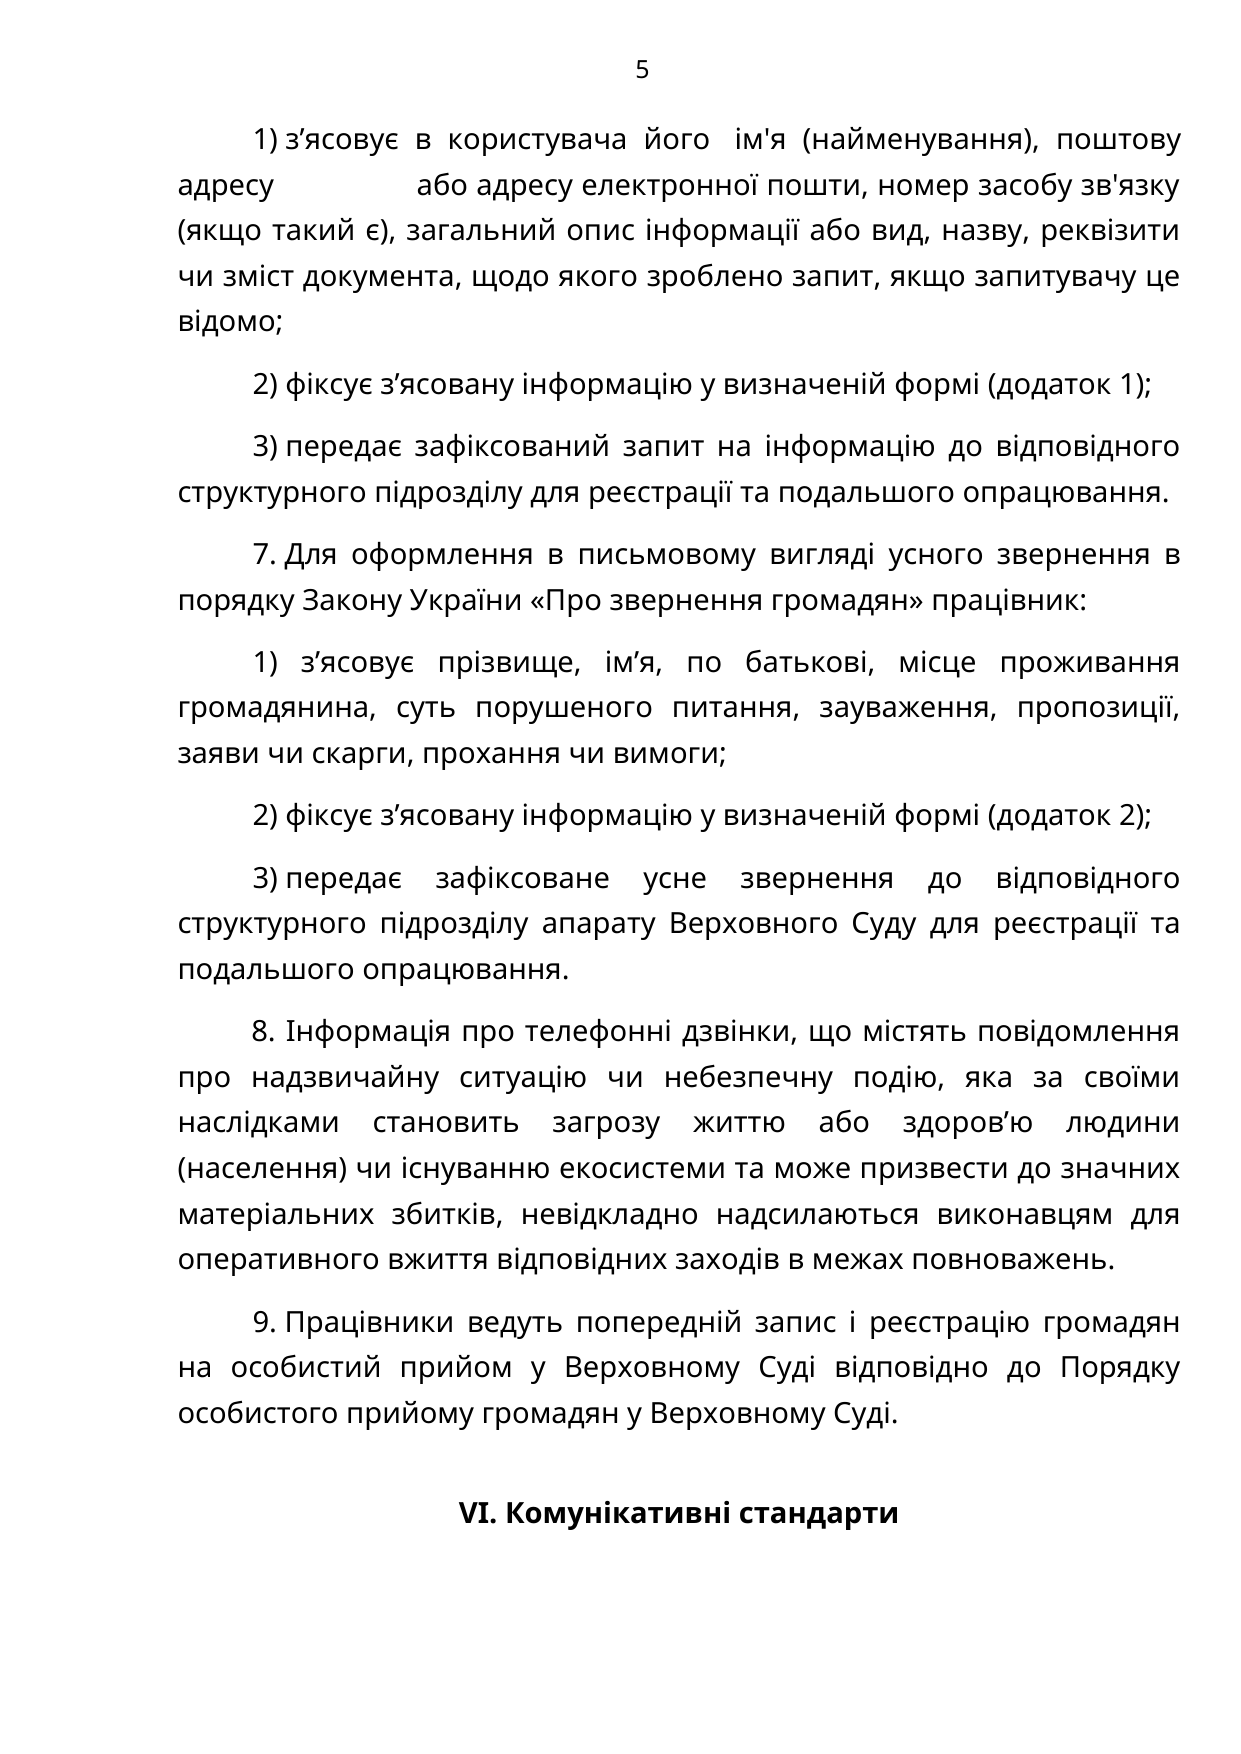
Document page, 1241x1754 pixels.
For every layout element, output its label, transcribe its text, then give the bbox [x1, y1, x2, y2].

text 1) з’ясовує в користувача його ім'я (найменування), поштову адресу або адресу електронної пошти, номер засобу зв'язку (якщо такий є), загальний опис інформації або вид, назву, реквізити чи зміст документа, щодо якого зроблено запит, якщо запитувачу це відомо; [177, 118, 1181, 340]
text VI. Комунікативні стандарти [177, 1492, 1181, 1532]
text 2) фіксує з’ясовану інформацію у визначеній формі (додаток 1); [252, 363, 1181, 403]
text 9. Працівники ведуть попередній запис і реєстрацію громадян на особистий прийом у Верховному Суді відповідно до Порядку особистого прийому громадян у Верховному Суді. [177, 1301, 1181, 1346]
text 9. Працівники ведуть попередній запис і реєстрацію громадян на особистий прийом у Верховному Суді відповідно до Порядку особистого прийому громадян у Верховному Суді. [177, 1386, 1181, 1432]
text 3) передає зафіксований запит на інформацію до відповідного структурного підрозділу для реєстрації та подальшого опрацювання. [177, 425, 1181, 511]
text 1) з’ясовує прізвище, ім’я, по батькові, місце проживання громадянина, суть порушеного питання, зауваження, пропозиції, заяви чи скарги, прохання чи вимоги; [177, 641, 1181, 687]
text 8. Інформація про телефонні дзвінки, що містять повідомлення про надзвичайну ситуацію чи небезпечну подію, яка за своїми наслідками становить загрозу життю або здоров’ю людини (населення) чи існуванню екосистеми та може призвести до значних матеріальних збитків, невідкладно надсилаються виконавцям для оперативного вжиття відповідних заходів в межах повноважень. [177, 1010, 1181, 1278]
text 1) з’ясовує прізвище, ім’я, по батькові, місце проживання громадянина, суть порушеного питання, зауваження, пропозиції, заяви чи скарги, прохання чи вимоги; [177, 726, 1181, 772]
text 2) фіксує з’ясовану інформацію у визначеній формі (додаток 2); [252, 794, 1181, 834]
text 3) передає зафіксоване усне звернення до відповідного структурного підрозділу апарату Верховного Суду для реєстрації та подальшого опрацювання. [177, 857, 1181, 988]
text 7. Для оформлення в письмовому вигляді усного звернення в порядку Закону України «Про звернення громадян» працівник: [177, 533, 1181, 618]
